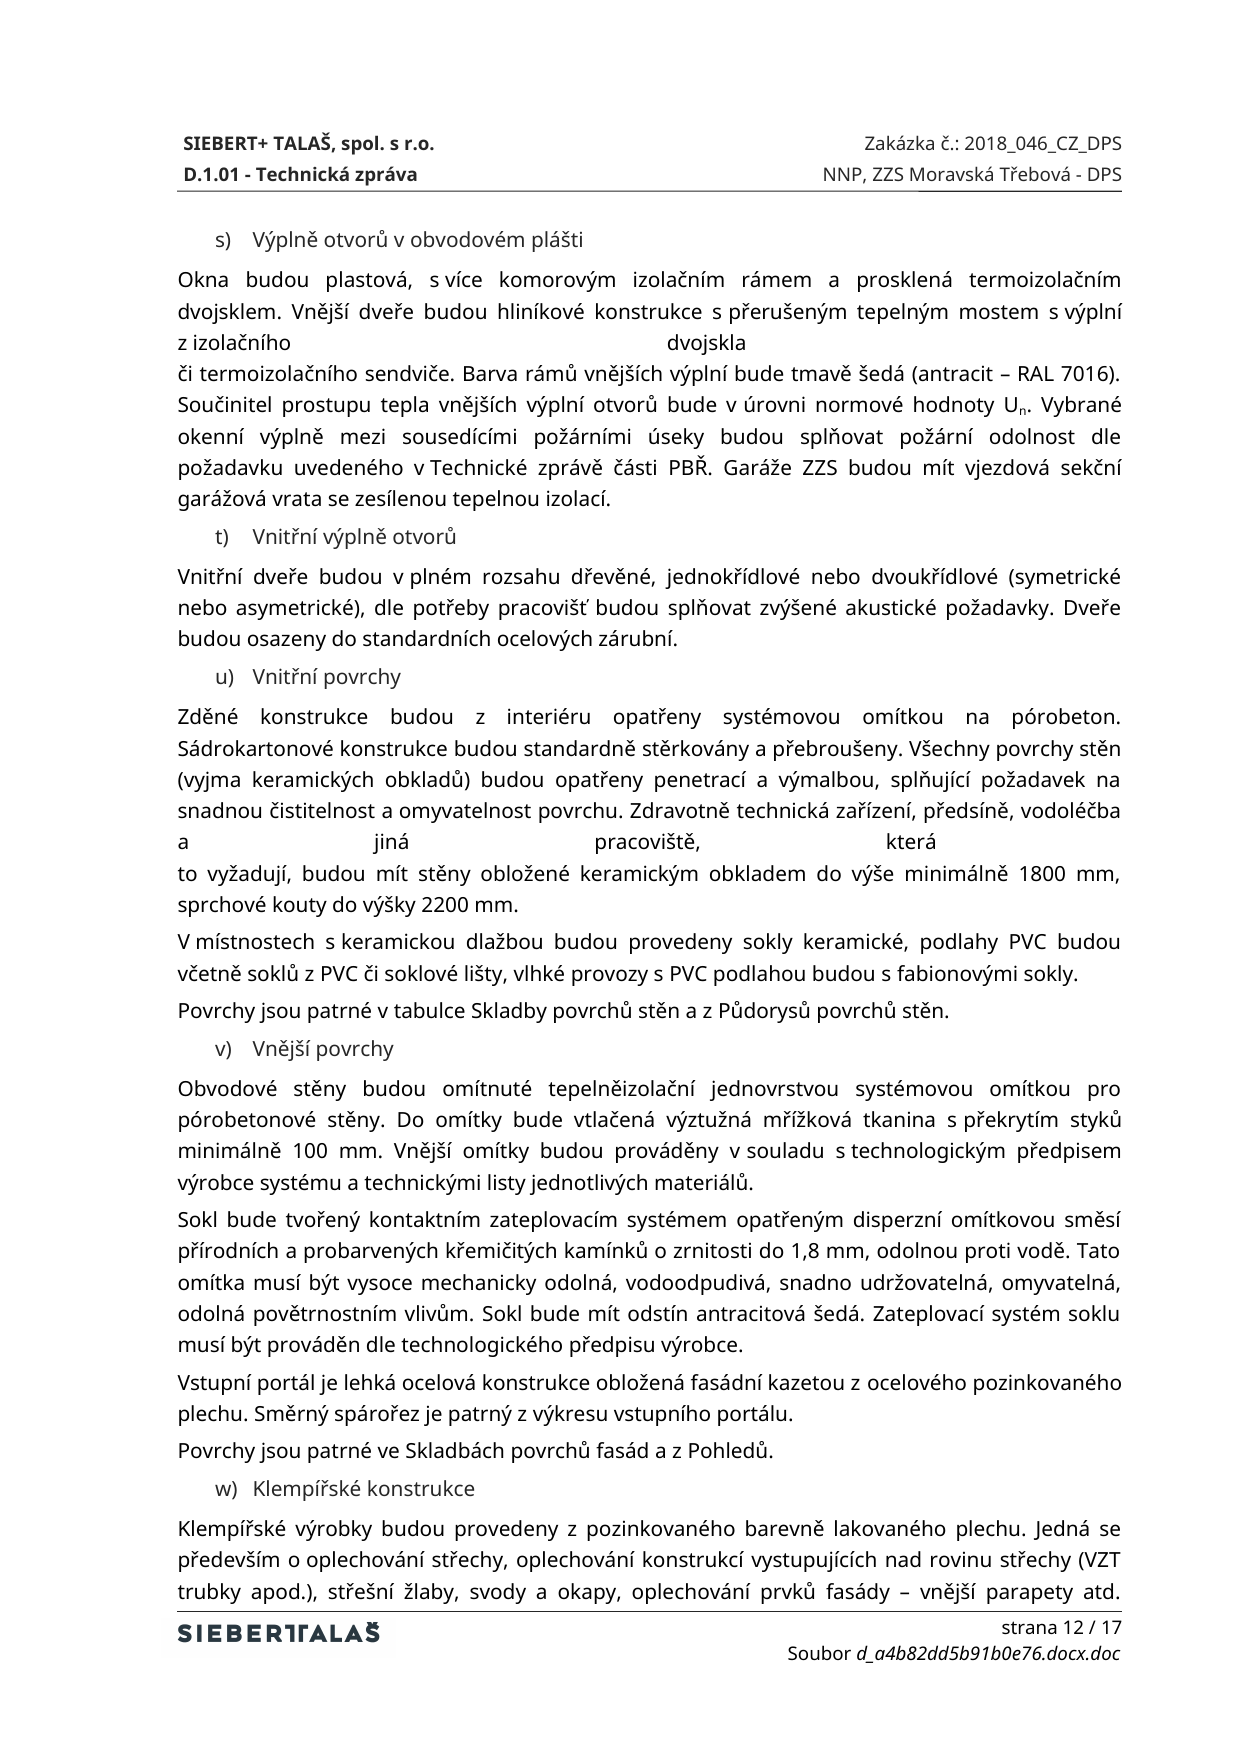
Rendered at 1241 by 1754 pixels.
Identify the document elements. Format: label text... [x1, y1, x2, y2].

picture [160, 1618, 397, 1658]
text Obvodové stěny budou omítnuté tepelněizolační jednovrstvou systémovou omítkou pro pórobetonové stěny. Do omítky bude vtlačená výztužná mřížková tkanina s překrytím styků minimálně 100 mm. Vnější omítky budou prováděny v souladu s technologickým předpisem výrobce systému a technickými listy jednotlivých materiálů. [177, 1074, 1122, 1196]
text Vnitřní dveře budou v plném rozsahu dřevěné, jednokřídlové nebo dvoukřídlové (symetrické nebo asymetrické), dle potřeby pracovišť budou splňovat zvýšené akustické požadavky. Dveře budou osazeny do standardních ocelových zárubní. [177, 562, 1122, 653]
text Povrchy jsou patrné ve Skladbách povrchů fasád a z Pohledů. [177, 1436, 1122, 1465]
text Zděné konstrukce budou z interiéru opatřeny systémovou omítkou na pórobeton. Sádrokartonové konstrukce budou standardně stěrkovány a přebroušeny. Všechny povrchy stěn (vyjma keramických obkladů) budou opatřeny penetrací a výmalbou, splňující požadavek na snadnou čistitelnost a omyvatelnost povrchu. Zdravotně technická zařízení, předsíně, vodoléčba a jiná pracoviště, která to vyžadují, budou mít stěny obložené keramickým obkladem do výše minimálně 1800 mm, sprchové kouty do výšky 2200 mm. [177, 702, 1122, 918]
text Vnitřní výplně otvorů [215, 522, 1122, 550]
text Sokl bude tvořený kontaktním zateplovacím systémem opatřeným disperzní omítkovou směsí přírodních a probarvených křemičitých kamínků o zrnitosti do 1,8 mm, odolnou proti vodě. Tato omítka musí být vysoce mechanicky odolná, vodoodpudivá, snadno udržovatelná, omyvatelná, odolná povětrnostním vlivům. Sokl bude mít odstín antracitová šedá. Zateplovací systém soklu musí být prováděn dle technologického předpisu výrobce. [177, 1205, 1122, 1359]
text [177, 1514, 1122, 1605]
text Vnitřní povrchy [215, 662, 1122, 691]
text Povrchy jsou patrné v tabulce Skladby povrchů stěn a z Půdorysů povrchů stěn. [177, 996, 1122, 1024]
text Vstupní portál je lehká ocelová konstrukce obložená fasádní kazetou z ocelového pozinkovaného plechu. Směrný spárořez je patrný z výkresu vstupního portálu. [177, 1368, 1122, 1427]
text Okna budou plastová, s více komorovým izolačním rámem a prosklená termoizolačním dvojsklem. Vnější dveře budou hliníkové konstrukce s přerušeným tepelným mostem s výplní z izolačního dvojskla či termoizolačního sendviče. Barva rámů vnějších výplní bude tmavě šedá (antracit – RAL 7016). Součinitel prostupu tepla vnějších výplní otvorů bude v úrovni normové hodnoty Un. Vybrané okenní výplně mezi sousedícími požárními úseky budou splňovat požární odolnost dle požadavku uvedeného v Technické zprávě části PBŘ. Garáže ZZS budou mít vjezdová sekční garážová vrata se zesílenou tepelnou izolací. [177, 266, 1122, 513]
text Výplně otvorů v obvodovém plášti [215, 225, 1122, 254]
text V místnostech s keramickou dlažbou budou provedeny sokly keramické, podlahy PVC budou včetně soklů z PVC či soklové lišty, vlhké provozy s PVC podlahou budou s fabionovými sokly. [177, 927, 1122, 987]
text Vnější povrchy [215, 1034, 1122, 1062]
text Klempířské konstrukce [215, 1474, 1122, 1502]
